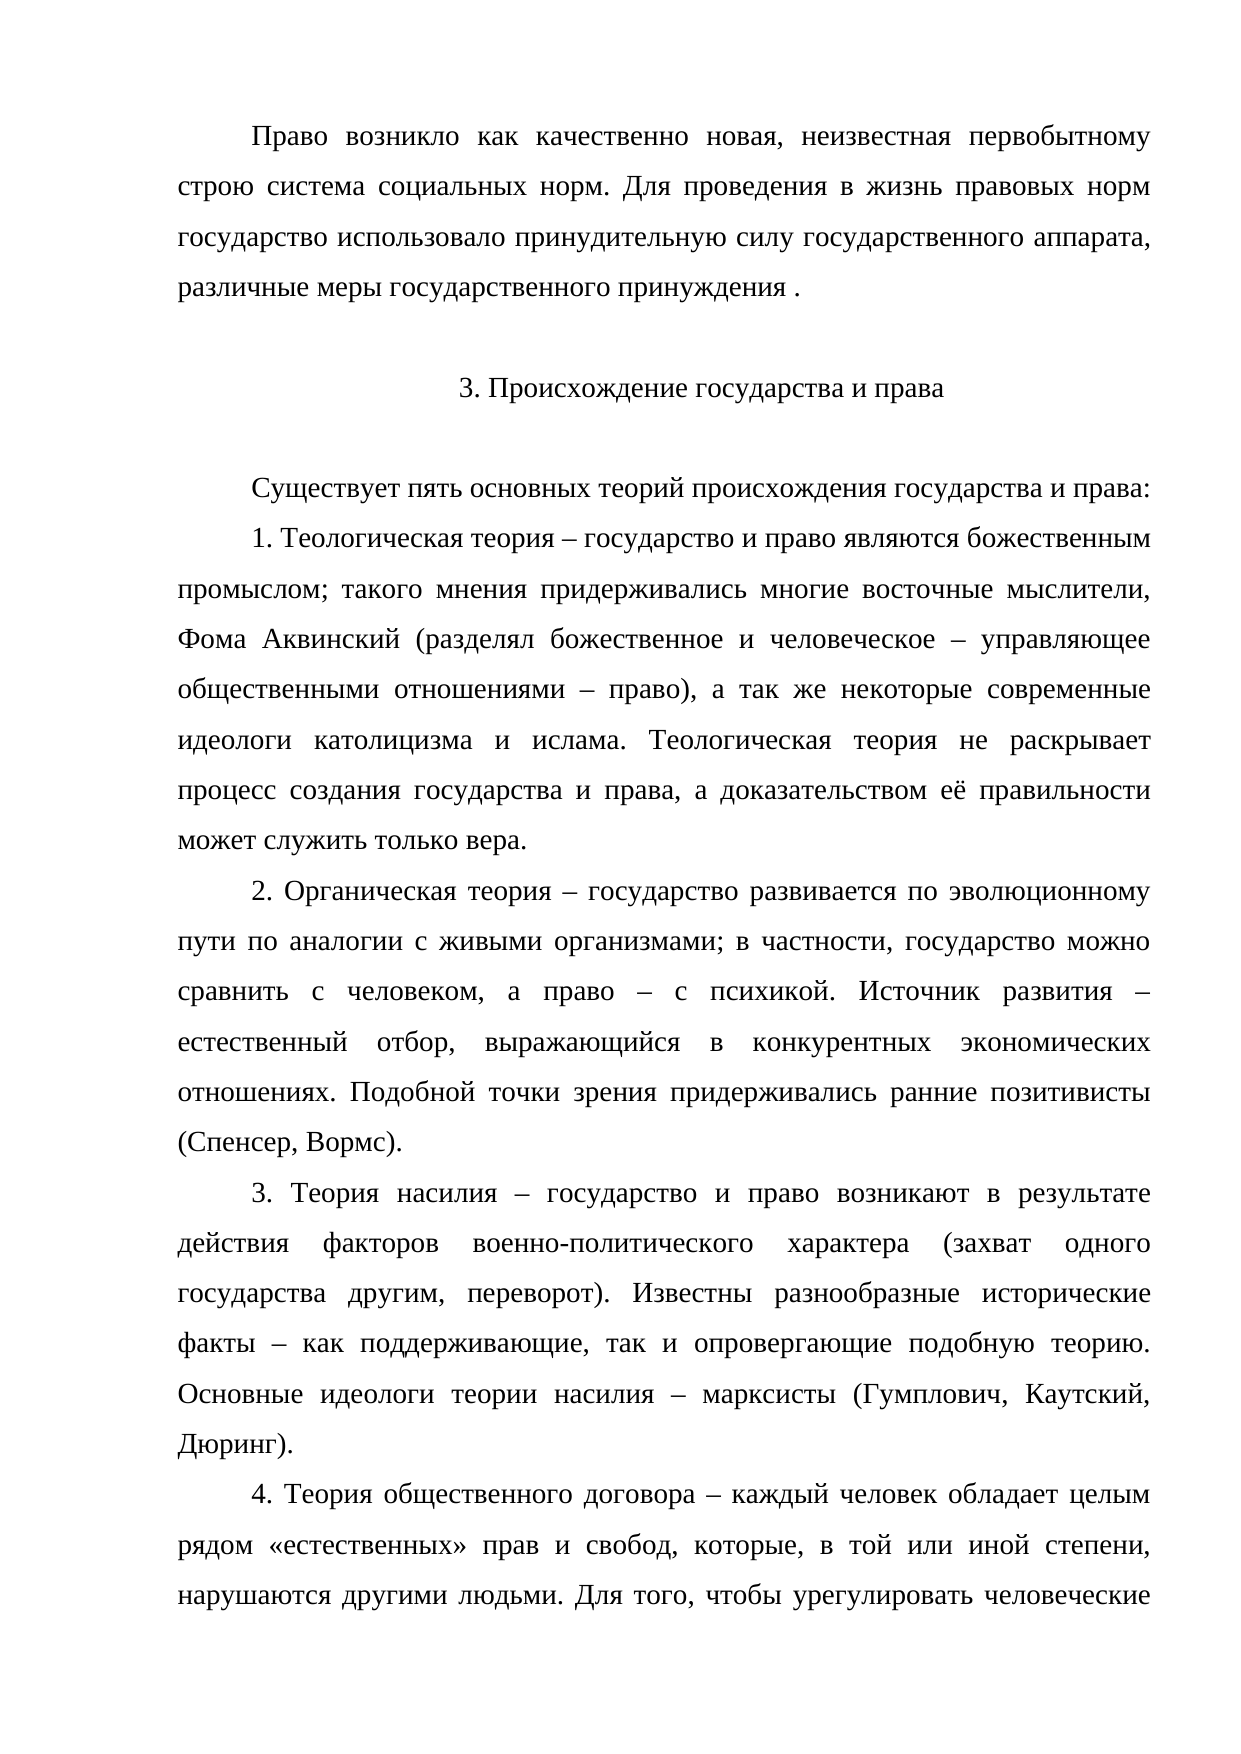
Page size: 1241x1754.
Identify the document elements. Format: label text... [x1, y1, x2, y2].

text 3. Теория насилия – государство и право возникают в результате действия факторов военно-политического характера (захват одного государства другим, переворот). Известны разнообразные исторические факты – как поддерживающие, так и опровергающие подобную теорию. Основные идеологи теории насилия – марксисты (Гумплович, Каутский, Дюринг). [177, 1175, 1152, 1460]
text 3. Происхождение государства и права [177, 370, 1152, 403]
text Право возникло как качественно новая, неизвестная первобытному строю система социальных норм. Для проведения в жизнь правовых норм государство использовало принудительную силу государственного аппарата, различные меры государственного принуждения . [177, 118, 1152, 303]
text Существует пять основных теорий происхождения государства и права: [177, 470, 1152, 504]
text 2. Органическая теория – государство развивается по эволюционному пути по аналогии с живыми организмами; в частности, государство можно сравнить с человеком, а право – с психикой. Источник развития – естественный отбор, выражающийся в конкурентных экономических отношениях. Подобной точки зрения придерживались ранние позитивисты (Спенсер, Вормс). [177, 873, 1152, 1158]
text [177, 1477, 1152, 1611]
text 1. Теологическая теория – государство и право являются божественным промыслом; такого мнения придерживались многие восточные мыслители, Фома Аквинский (разделял божественное и человеческое – управляющее общественными отношениями – право), а так же некоторые современные идеологи католицизма и ислама. Теологическая теория не раскрывает процесс создания государства и права, а доказательством её правильности может служить только вера. [177, 521, 1152, 856]
